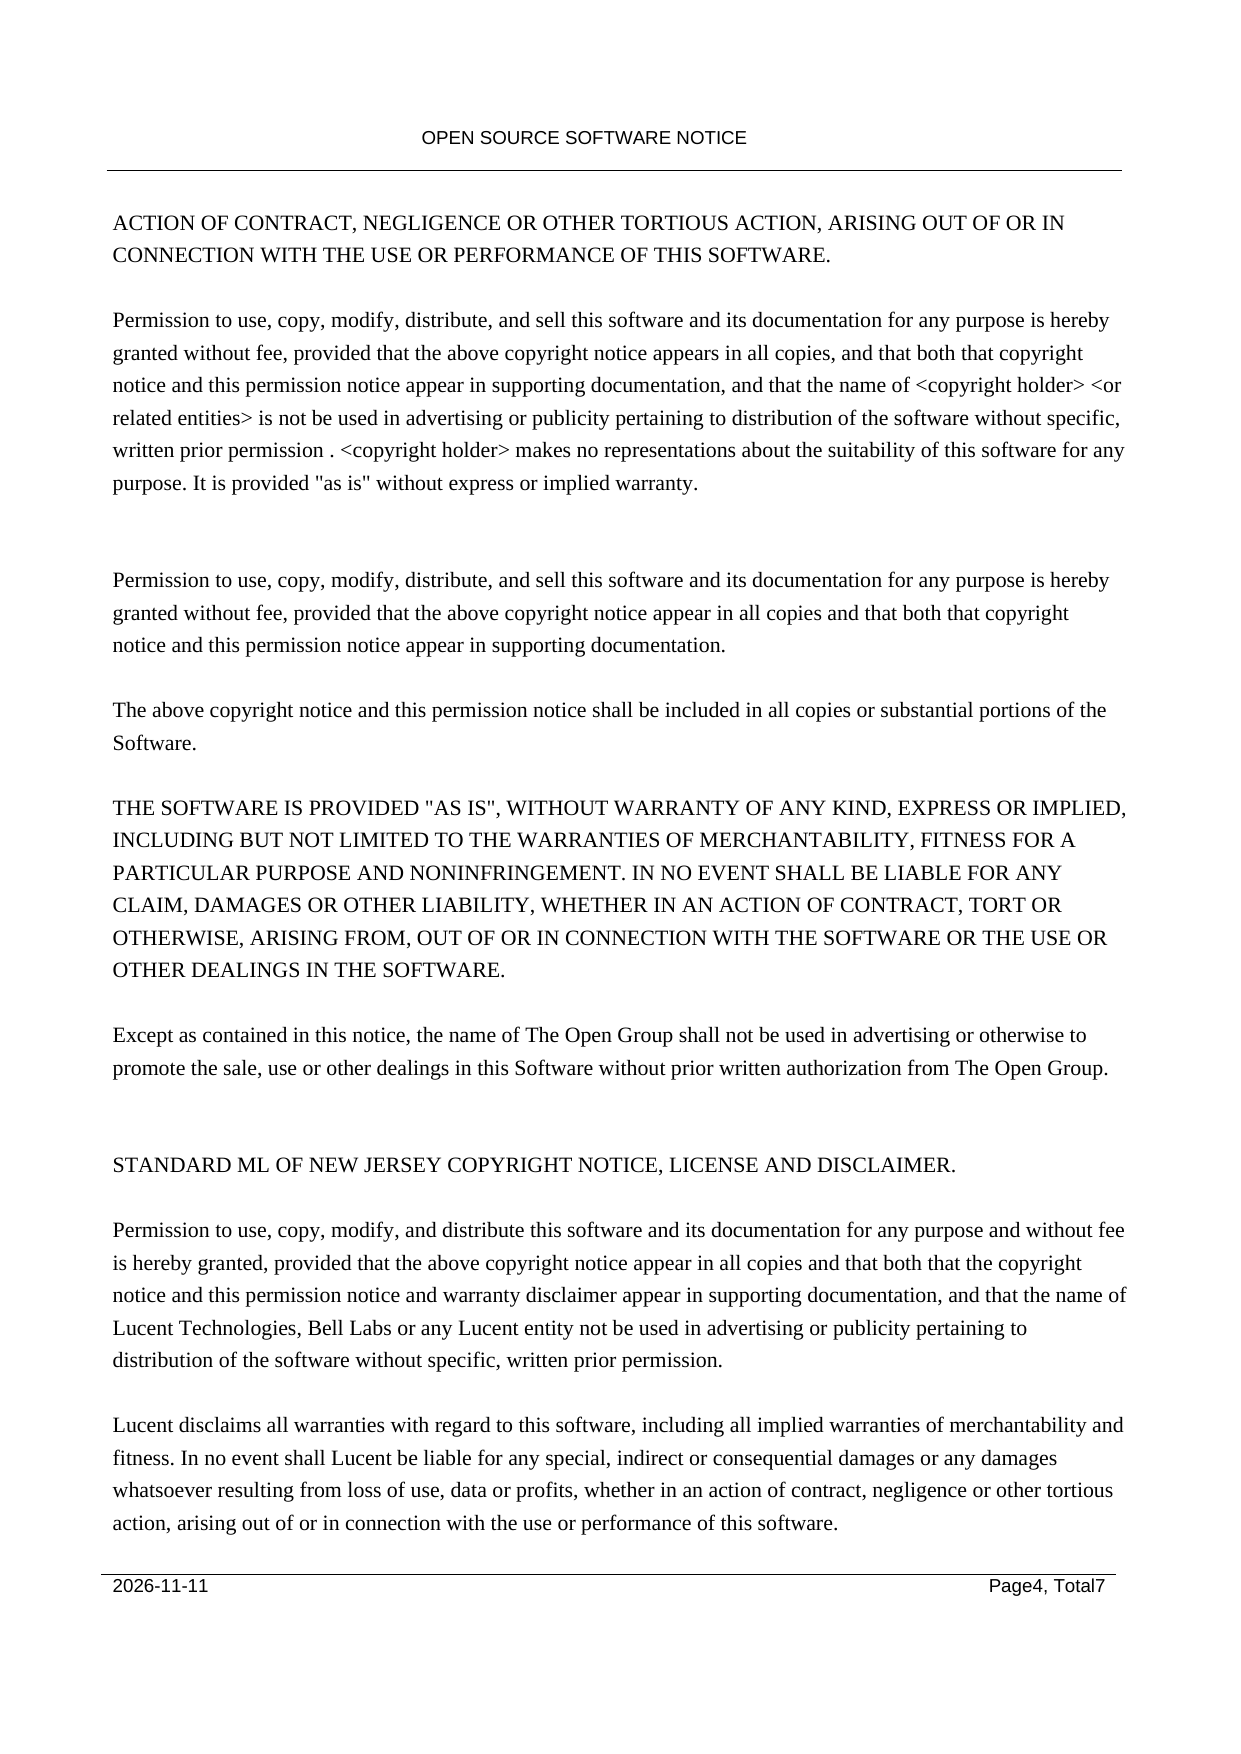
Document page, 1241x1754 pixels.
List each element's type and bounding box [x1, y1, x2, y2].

text [112, 206, 1128, 1539]
